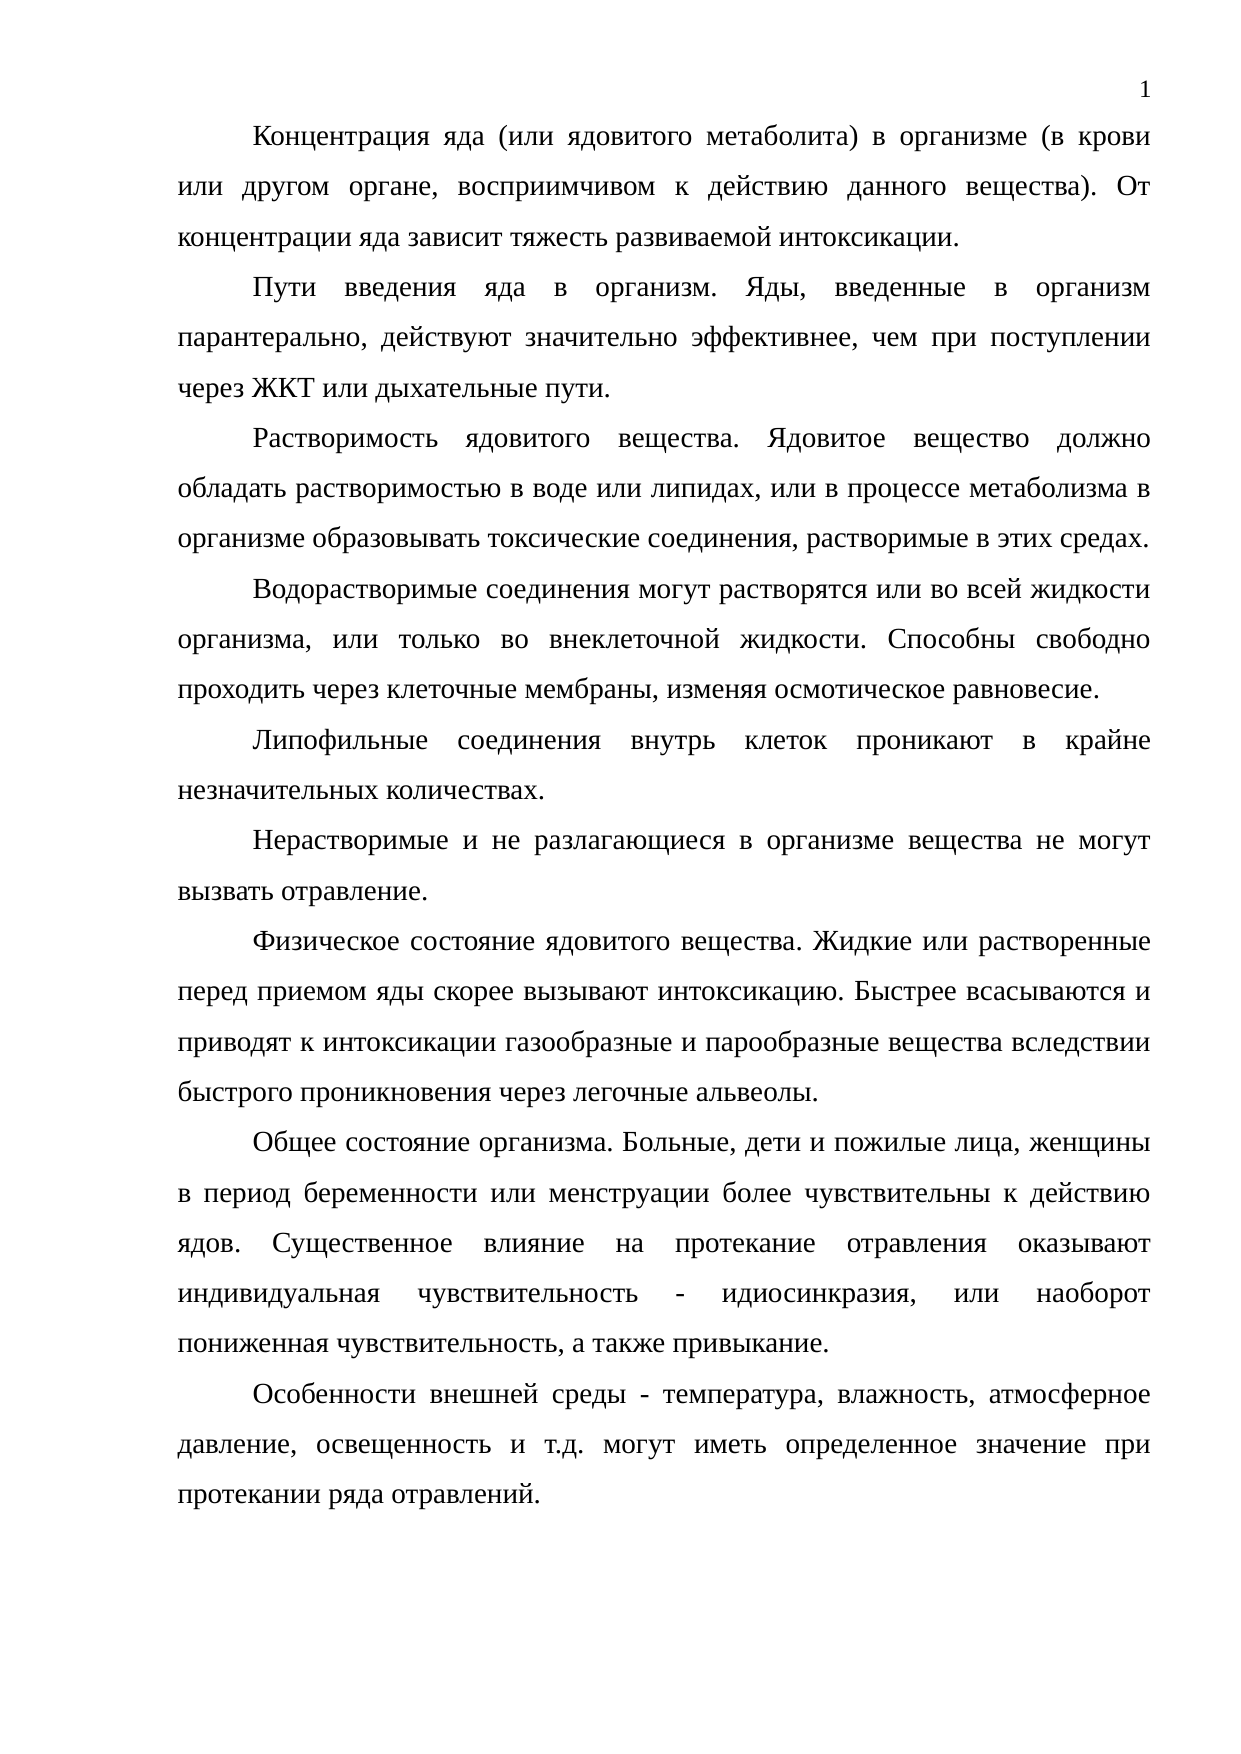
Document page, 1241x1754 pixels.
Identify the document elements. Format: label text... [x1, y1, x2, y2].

text Нерастворимые и не разлагающиеся в организме вещества не могут вызвать отравление. [177, 822, 1152, 906]
text Физическое состояние ядовитого вещества. Жидкие или растворенные перед приемом яды скорее вызывают интоксикацию. Быстрее всасываются и приводят к интоксикации газообразные и парообразные вещества вследствии быстрого проникновения через легочные альвеолы. [177, 923, 1152, 1108]
text Концентрация яда (или ядовитого метаболита) в организме (в крови или другом органе, восприимчивом к действию данного вещества). От концентрации яда зависит тяжесть развиваемой интоксикации. [177, 118, 1152, 252]
text Пути введения яда в организм. Яды, введенные в организм парантерально, действуют значительно эффективнее, чем при поступлении через ЖКТ или дыхательные пути. [177, 269, 1152, 403]
text Водорастворимые соединения могут растворятся или во всей жидкости организма, или только во внеклеточной жидкости. Способны свободно проходить через клеточные мембраны, изменяя осмотическое равновесие. [177, 571, 1152, 705]
text Растворимость ядовитого вещества. Ядовитое вещество должно обладать растворимостью в воде или липидах, или в процессе метаболизма в организме образовывать токсические соединения, растворимые в этих средах. [177, 420, 1152, 554]
text Особенности внешней среды - температура, влажность, атмосферное давление, освещенность и т.д. могут иметь определенное значение при протекании ряда отравлений. [177, 1376, 1152, 1510]
text Липофильные соединения внутрь клеток проникают в крайне незначительных количествах. [177, 722, 1152, 806]
text Общее состояние организма. Больные, дети и пожилые лица, женщины в период беременности или менструации более чувствительны к действию ядов. Существенное влияние на протекание отравления оказывают индивидуальная чувствительность - идиосинкразия, или наоборот пониженная чувствительность, а также привыкание. [177, 1124, 1152, 1359]
